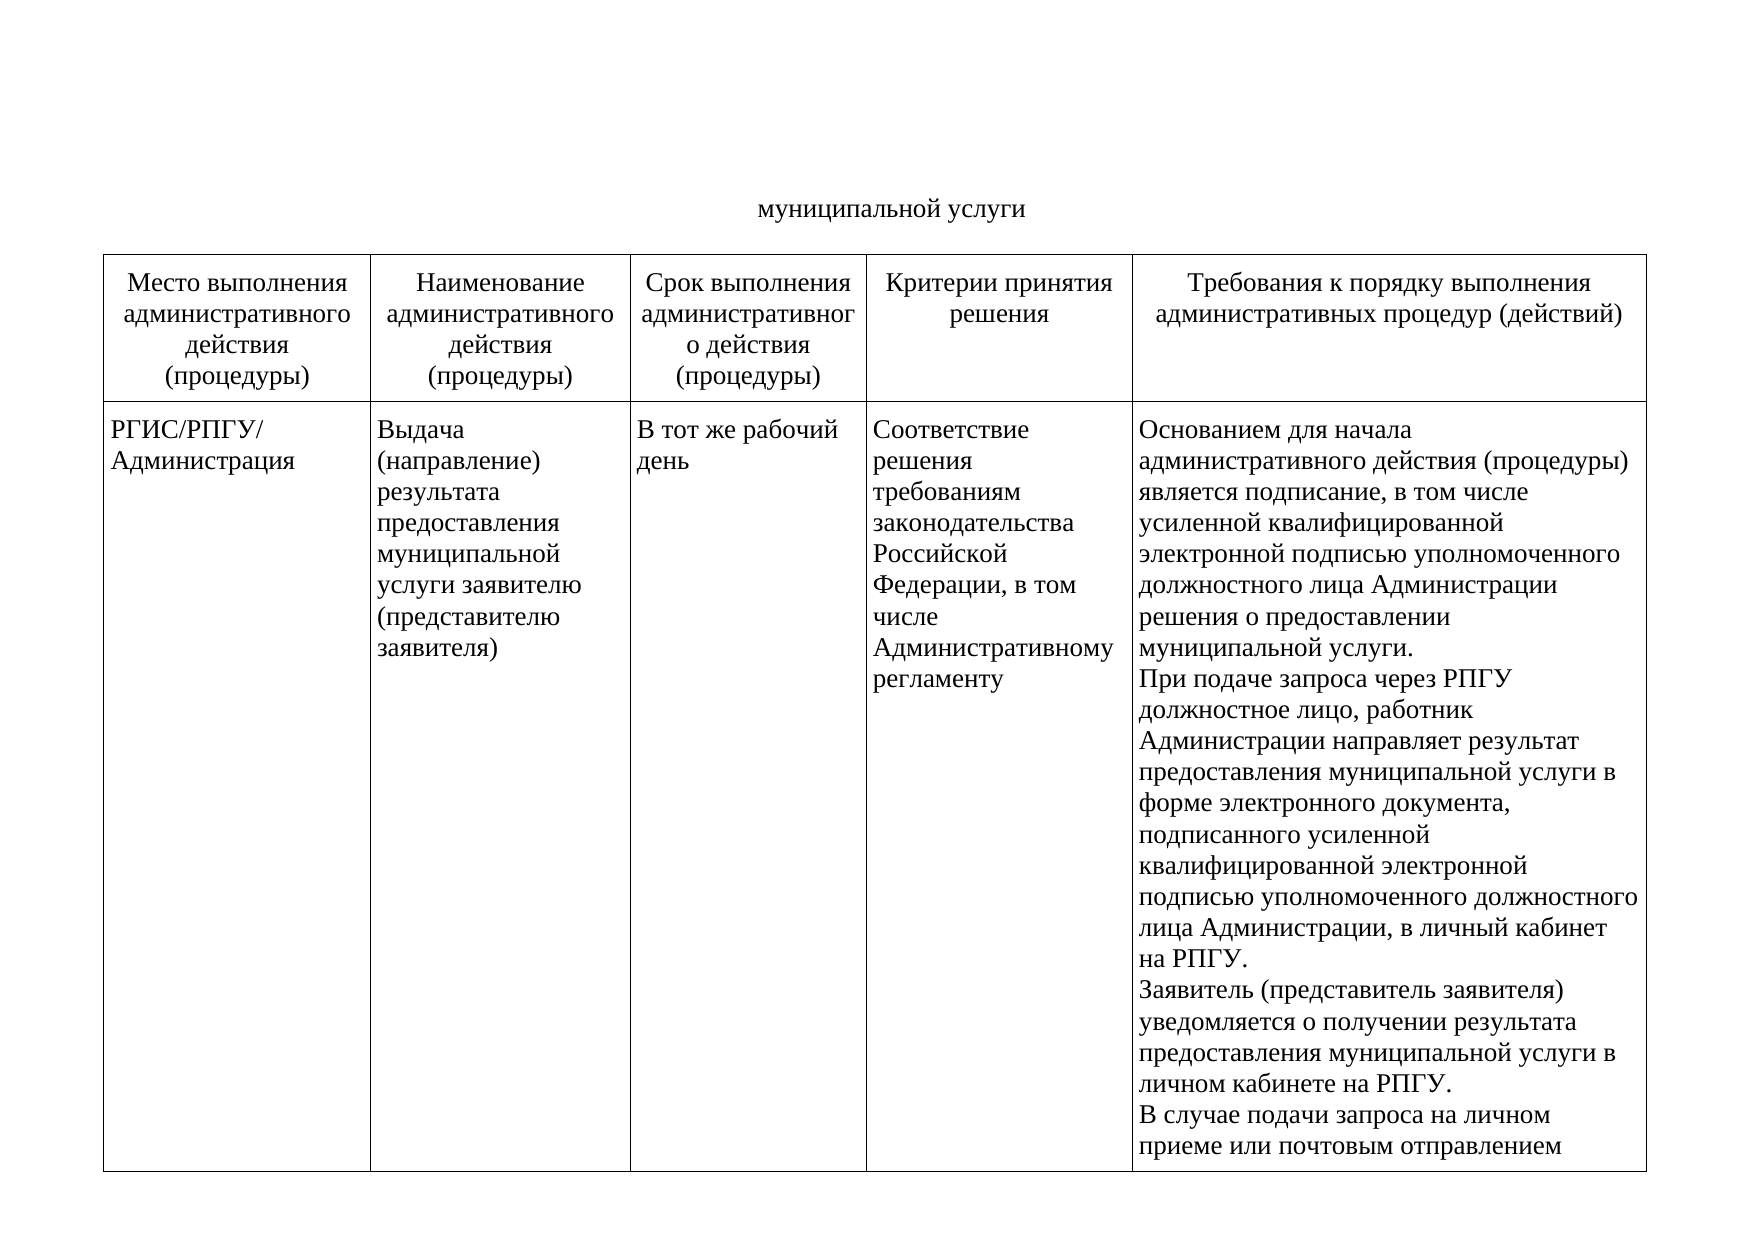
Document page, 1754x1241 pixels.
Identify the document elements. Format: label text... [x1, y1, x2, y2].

table_header Критерии принятия решения [867, 255, 1132, 401]
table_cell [867, 402, 1132, 1171]
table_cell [631, 402, 866, 1171]
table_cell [1133, 402, 1646, 1171]
table_header Требования к порядку выполнения административных процедур (действий) [1133, 255, 1646, 401]
text муниципальной услуги [103, 192, 1680, 223]
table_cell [104, 402, 370, 1171]
table_header Место выполнения административного действия (процедуры) [104, 255, 370, 401]
table_header Срок выполнения административного действия (процедуры) [631, 255, 866, 401]
table_header Наименование административного действия (процедуры) [371, 255, 630, 401]
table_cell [371, 402, 630, 1171]
